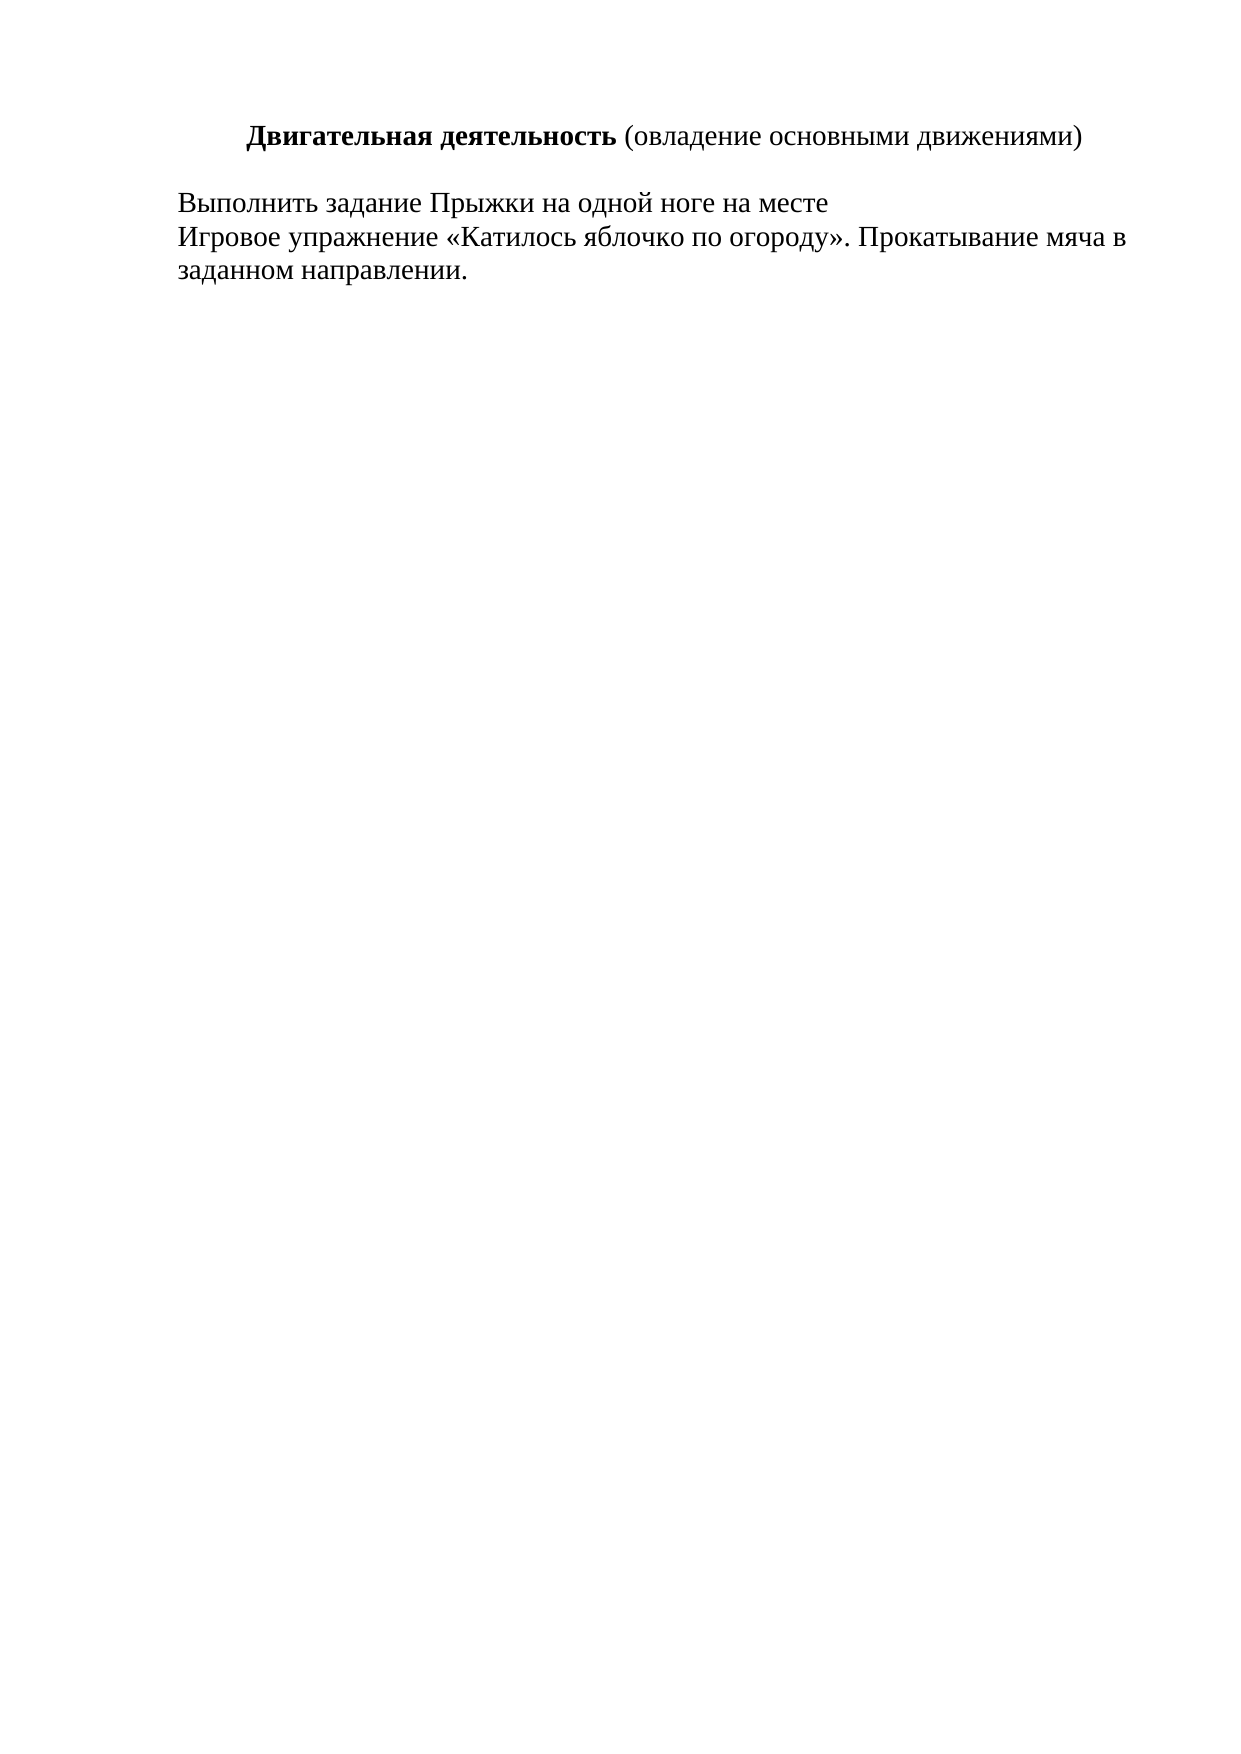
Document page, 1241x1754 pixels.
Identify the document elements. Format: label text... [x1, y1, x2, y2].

text Выполнить задание Прыжки на одной ноге на месте [177, 185, 1152, 219]
text Двигательная деятельность (овладение основными движениями) [177, 118, 1152, 152]
text Игровое упражнение «Катилось яблочко по огороду». Прокатывание мяча в заданном направлении. [177, 219, 1152, 286]
